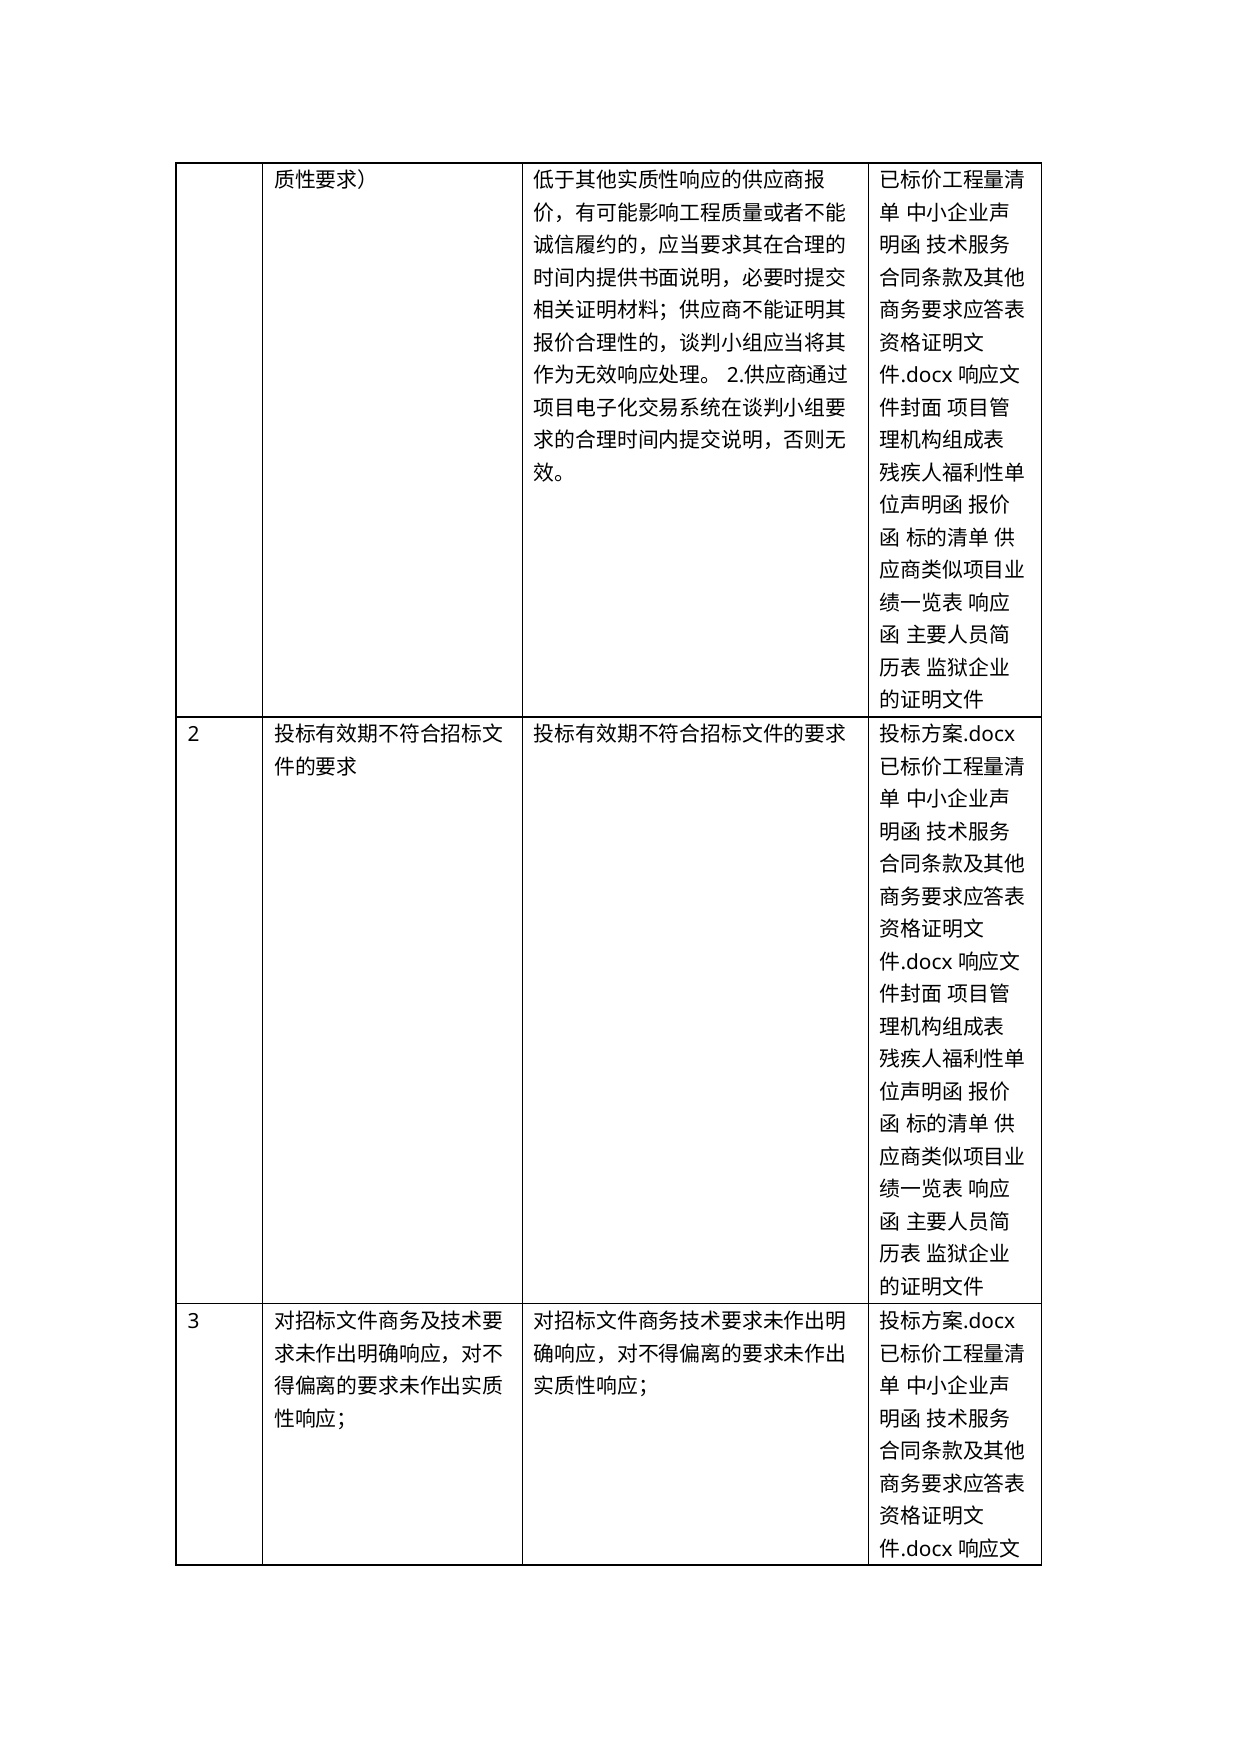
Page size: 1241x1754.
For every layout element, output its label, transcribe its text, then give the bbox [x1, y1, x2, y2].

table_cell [263, 1304, 522, 1564]
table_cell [523, 1304, 868, 1564]
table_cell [523, 164, 868, 716]
table_cell 2 [177, 718, 262, 1303]
table_cell 不正当竞争预防措施（实质性要求） [263, 164, 522, 716]
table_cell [869, 164, 1041, 716]
table_cell 1 [177, 164, 262, 716]
table_cell 投标有效期不符合招标文件的要求 [263, 718, 522, 1303]
table_cell 投标方案.docx 已标价工程量清单 中小企业声明函 技术服务合同条款及其他商务要求应答表 资格证明文件.docx 响应文件封面 项目管理机构组成表 残疾人福利性单位声明函 报价函 标的清单 供应商类似项目业绩一览表 响应函 主要人员简历表 监狱企业的证明文件 [869, 718, 1041, 1303]
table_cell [869, 1304, 1041, 1564]
table_cell 3 [177, 1304, 262, 1564]
table_cell 投标有效期不符合招标文件的要求 [523, 718, 868, 1303]
